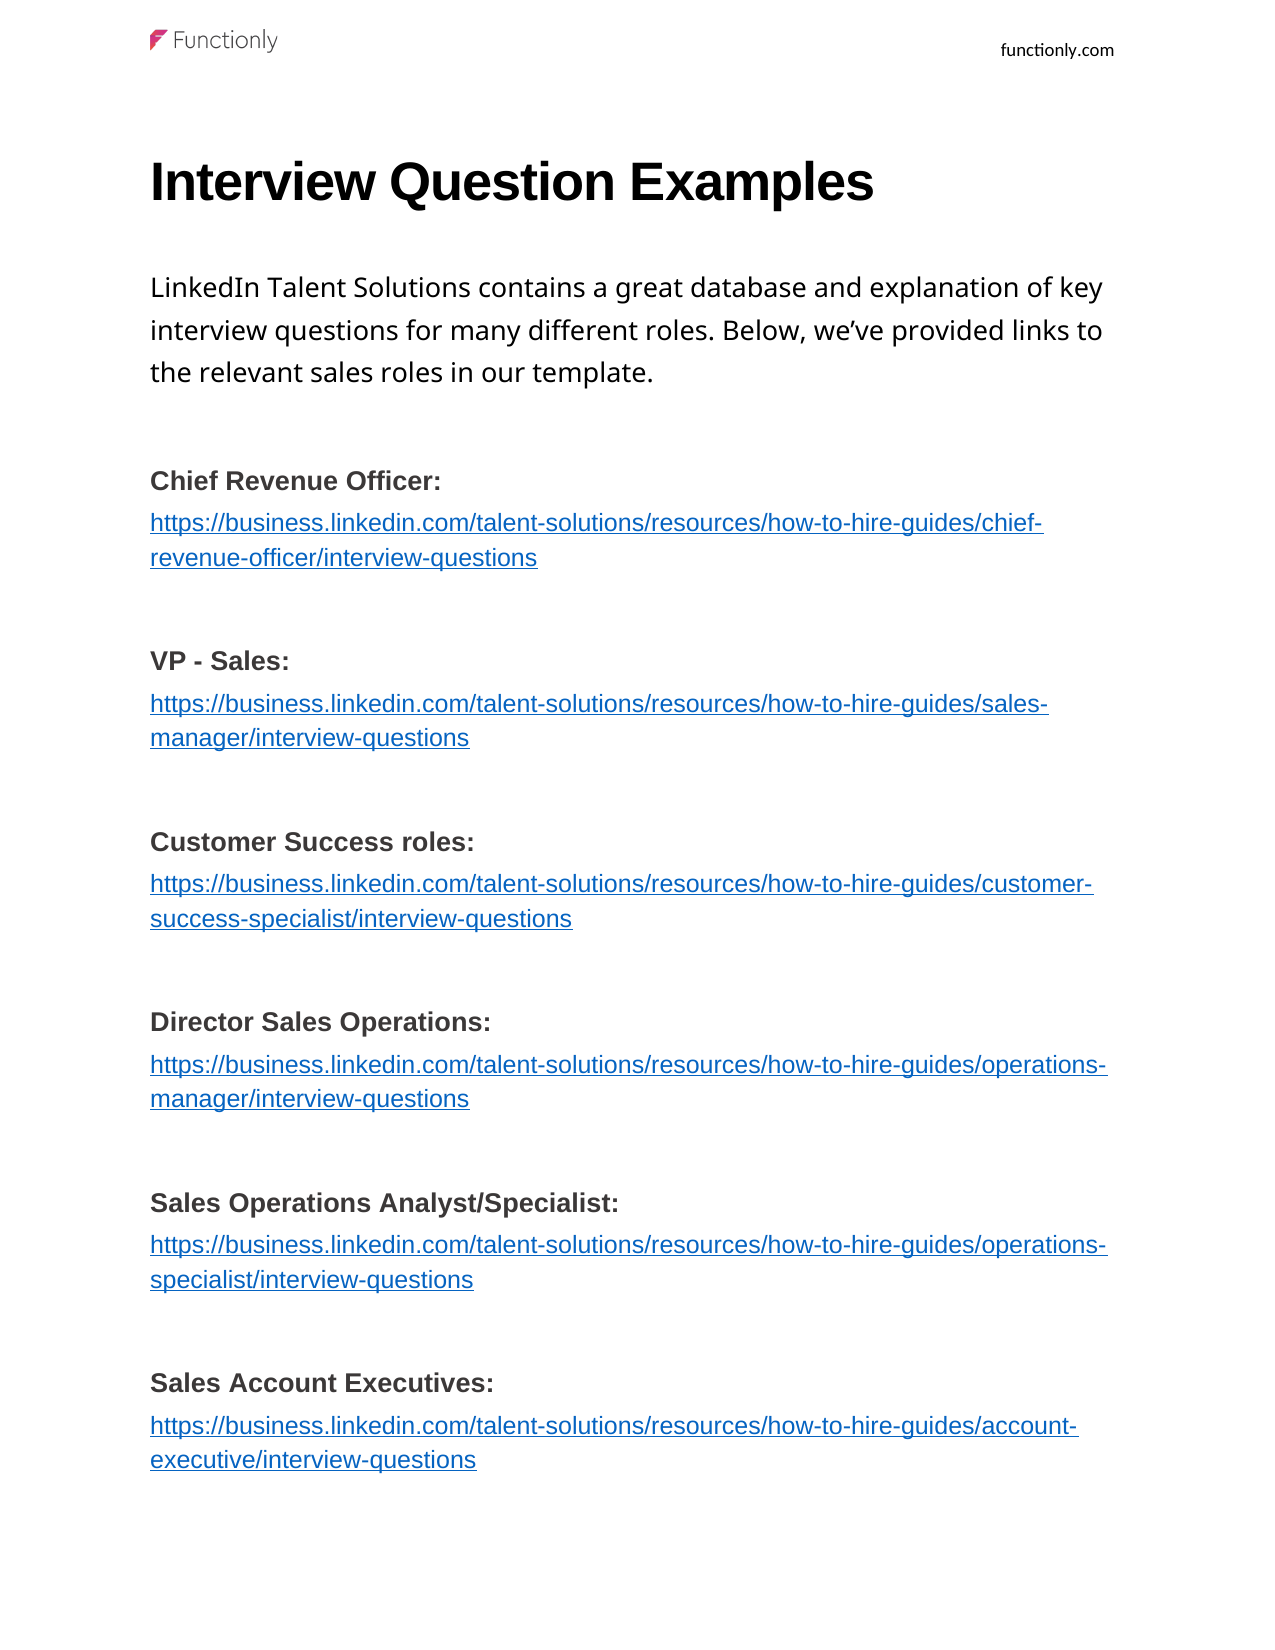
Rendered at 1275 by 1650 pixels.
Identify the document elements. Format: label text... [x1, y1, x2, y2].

subtitle Director Sales Operations: [150, 1006, 1125, 1037]
text https://business.linkedin.com/talent-solutions/resources/how-to-hire-guides/account-executive/interview-questions [150, 1411, 1125, 1474]
text https://business.linkedin.com/talent-solutions/resources/how-to-hire-guides/sales-manager/interview-questions [150, 689, 1125, 752]
text https://business.linkedin.com/talent-solutions/resources/how-to-hire-guides/chief-revenue-officer/interview-questions [150, 508, 1125, 571]
subtitle Chief Revenue Officer: [150, 464, 1125, 496]
subtitle Sales Operations Analyst/Specialist: [150, 1187, 1125, 1218]
subtitle Sales Account Executives: [150, 1367, 1125, 1398]
subtitle VP - Sales: [150, 645, 1125, 676]
text https://business.linkedin.com/talent-solutions/resources/how-to-hire-guides/customer-success-specialist/interview-questions [150, 869, 1125, 932]
picture [150, 29, 278, 53]
subtitle Customer Success roles: [150, 826, 1125, 857]
title Interview Question Examples [150, 150, 1125, 212]
text https://business.linkedin.com/talent-solutions/resources/how-to-hire-guides/operations-manager/interview-questions [150, 1050, 1125, 1113]
text https://business.linkedin.com/talent-solutions/resources/how-to-hire-guides/operations-specialist/interview-questions [150, 1230, 1125, 1293]
text LinkedIn Talent Solutions contains a great database and explanation of key interview questions for many different roles. Below, we’ve provided links to the relevant sales roles in our template. [150, 268, 1125, 390]
